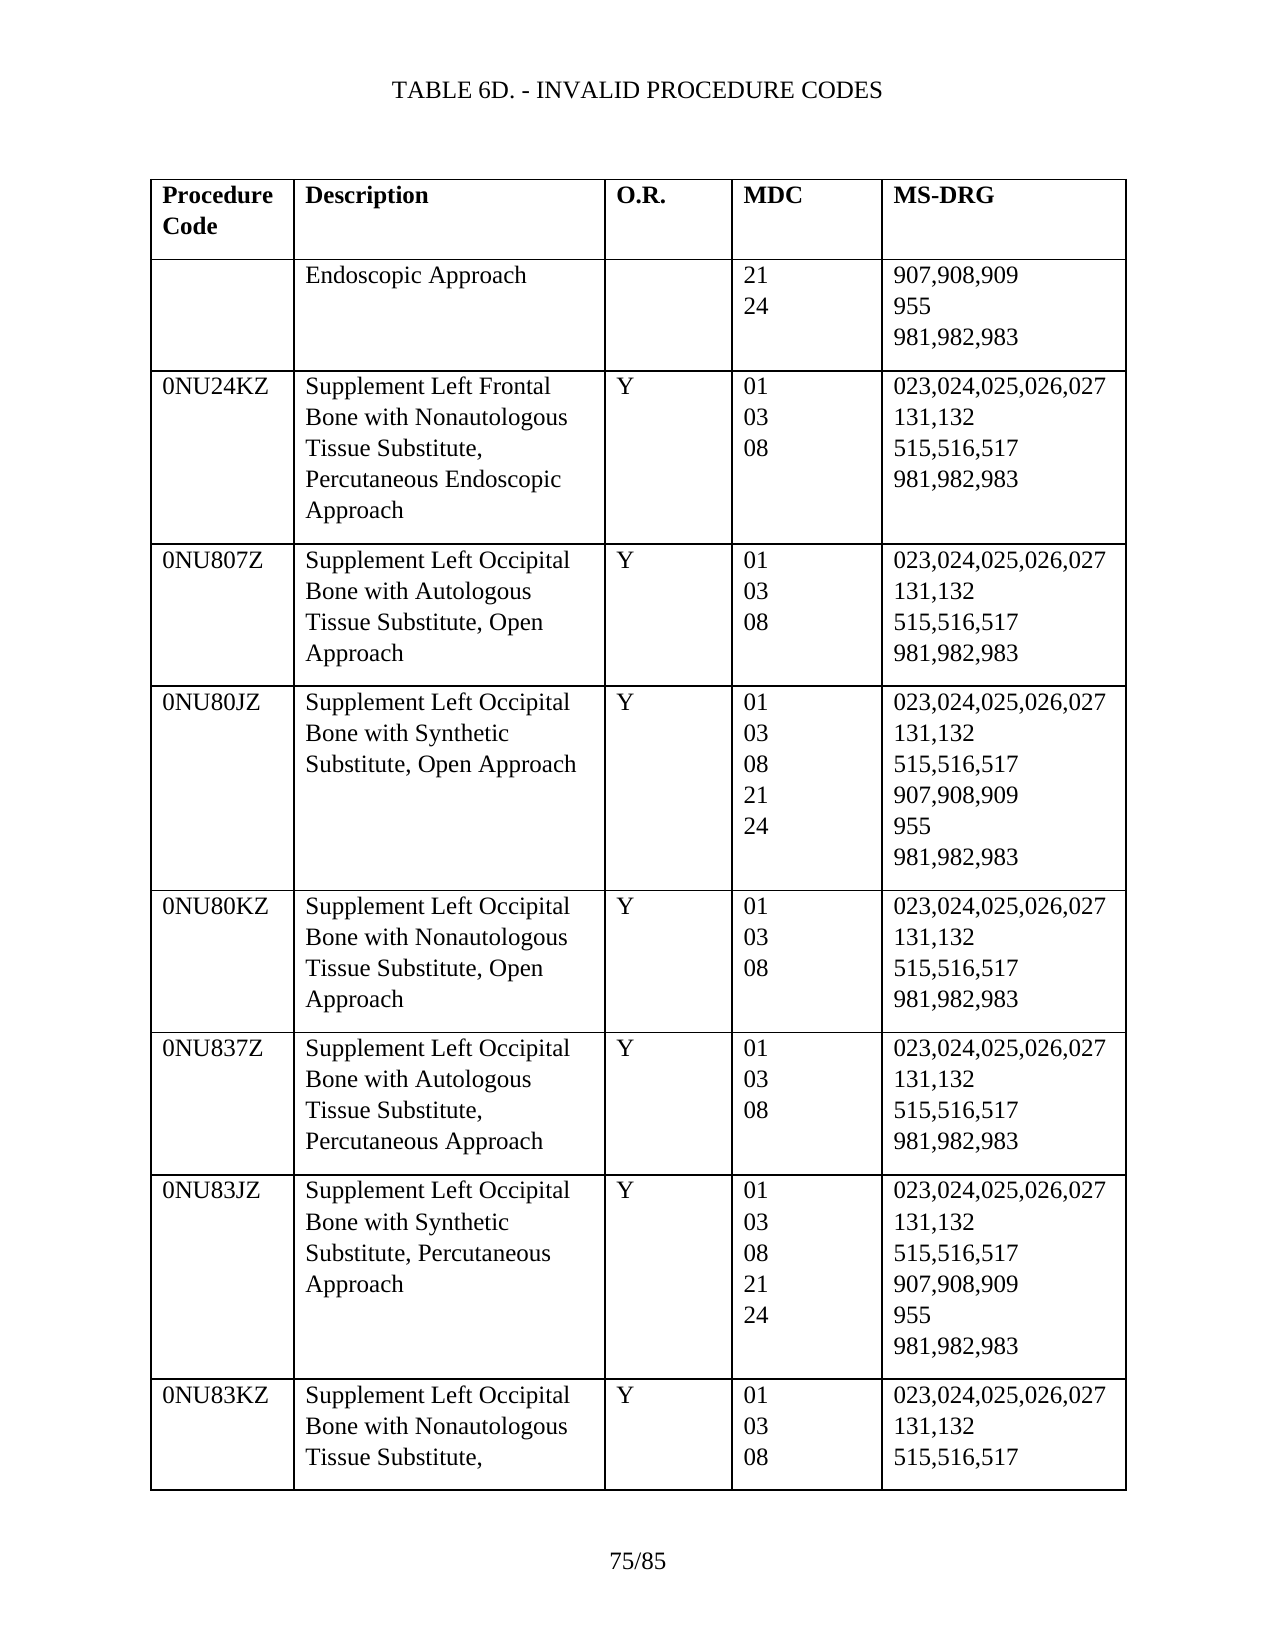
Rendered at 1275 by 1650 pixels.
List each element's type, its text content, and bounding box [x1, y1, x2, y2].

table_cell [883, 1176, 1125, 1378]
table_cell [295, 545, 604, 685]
table_header Description [295, 180, 604, 259]
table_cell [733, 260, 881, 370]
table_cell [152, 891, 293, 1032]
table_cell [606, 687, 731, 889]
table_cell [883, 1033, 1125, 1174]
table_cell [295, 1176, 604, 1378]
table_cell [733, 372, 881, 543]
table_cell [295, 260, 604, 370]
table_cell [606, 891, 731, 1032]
table_header Procedure Code [152, 180, 293, 259]
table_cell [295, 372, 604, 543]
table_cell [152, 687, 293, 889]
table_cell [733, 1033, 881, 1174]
table_header MS-DRG [883, 180, 1125, 259]
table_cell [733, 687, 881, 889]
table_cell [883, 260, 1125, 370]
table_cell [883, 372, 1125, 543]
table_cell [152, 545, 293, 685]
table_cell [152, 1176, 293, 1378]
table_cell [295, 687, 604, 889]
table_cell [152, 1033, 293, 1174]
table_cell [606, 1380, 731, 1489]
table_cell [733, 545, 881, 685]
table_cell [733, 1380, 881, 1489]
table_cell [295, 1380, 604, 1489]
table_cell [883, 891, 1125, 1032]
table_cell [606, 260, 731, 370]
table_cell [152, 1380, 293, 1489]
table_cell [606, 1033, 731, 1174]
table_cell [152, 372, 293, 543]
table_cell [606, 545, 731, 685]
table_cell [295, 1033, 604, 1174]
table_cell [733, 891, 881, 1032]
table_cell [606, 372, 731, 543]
table_header MDC [733, 180, 881, 259]
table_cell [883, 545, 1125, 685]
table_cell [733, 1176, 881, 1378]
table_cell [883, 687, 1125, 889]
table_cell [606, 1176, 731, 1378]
table_header O.R. [606, 180, 731, 259]
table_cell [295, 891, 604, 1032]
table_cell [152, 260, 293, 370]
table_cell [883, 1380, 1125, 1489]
